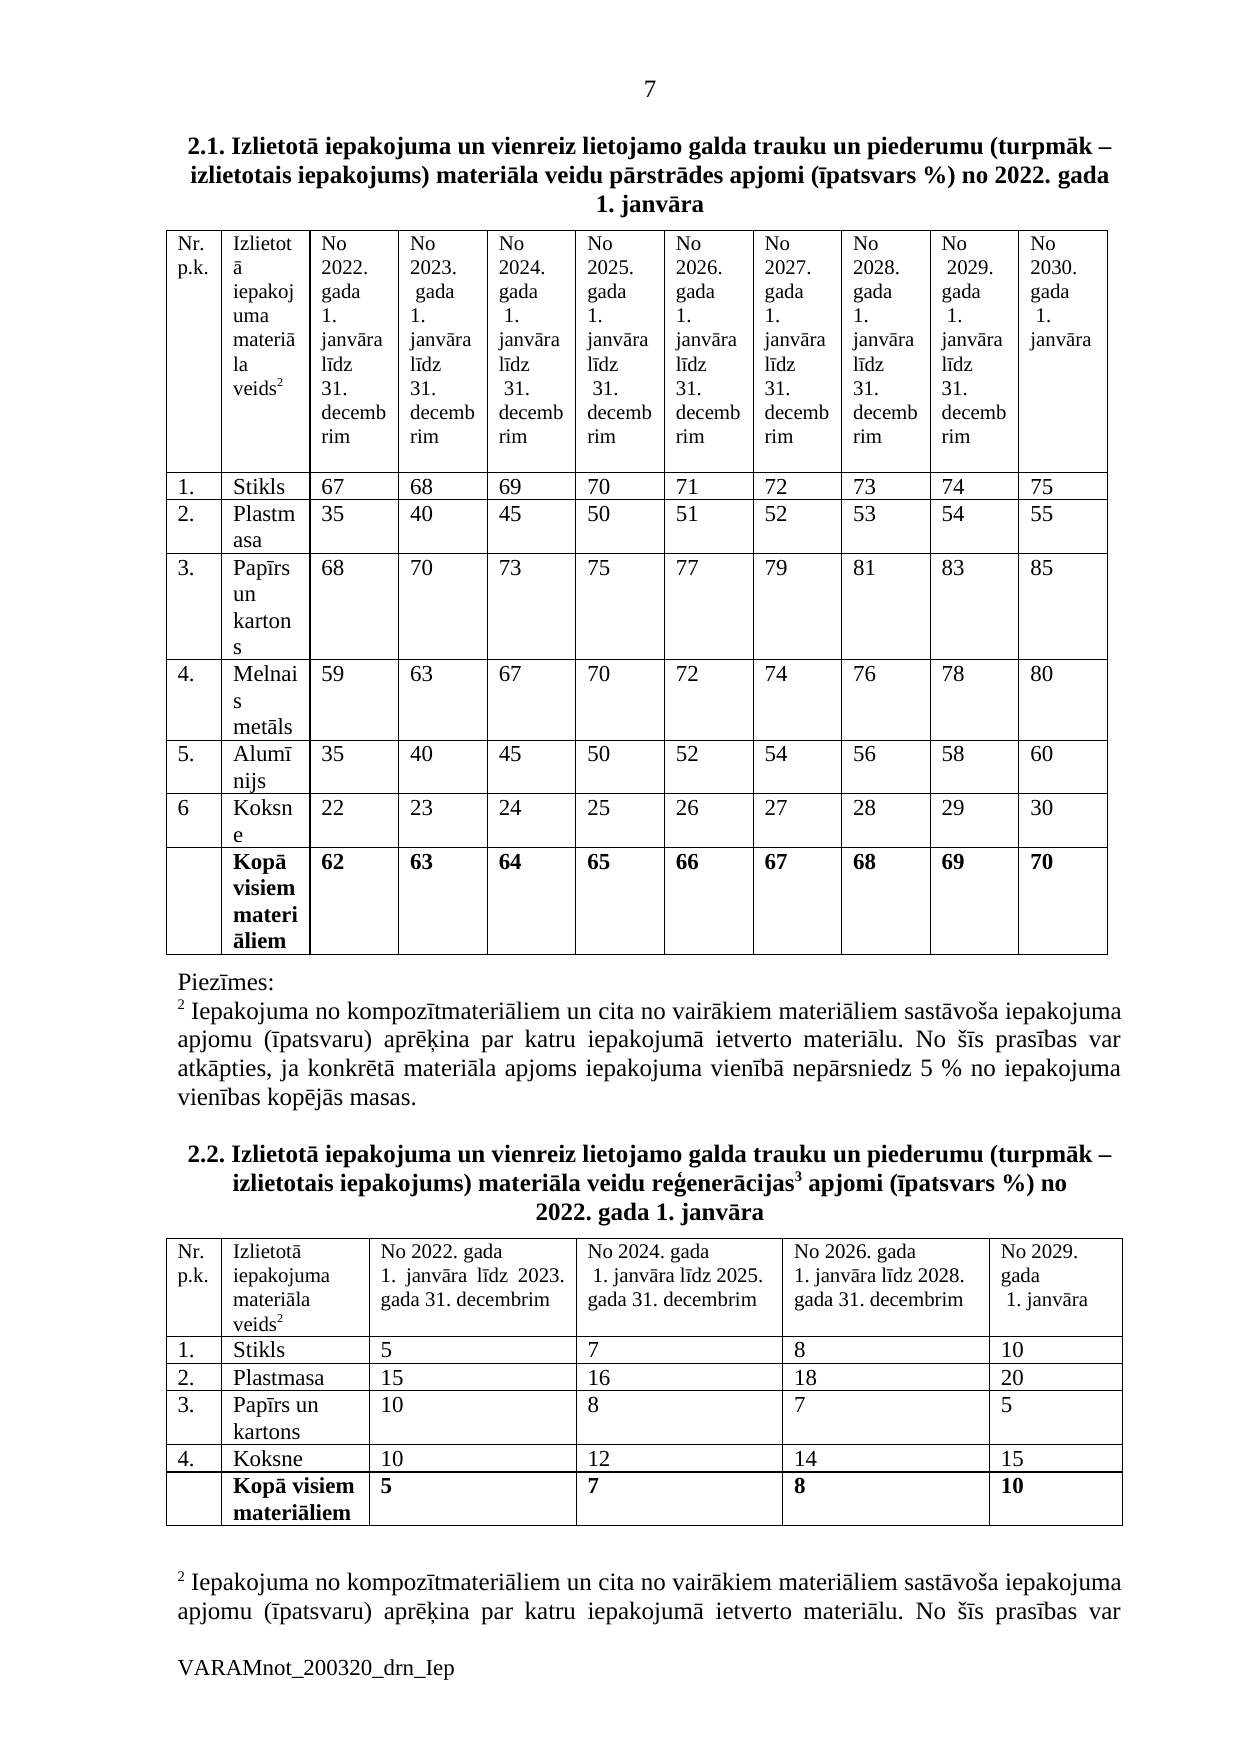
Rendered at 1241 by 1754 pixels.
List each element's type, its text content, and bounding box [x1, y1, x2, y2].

table_cell 1. [167, 1337, 221, 1363]
table_cell 67 [488, 660, 575, 739]
table_cell 7 [783, 1391, 989, 1444]
table_header Izlietotā iepakojuma materiāla veids2 [222, 1239, 369, 1336]
table_cell 4. [167, 660, 221, 739]
table_cell 67 [754, 848, 841, 953]
table_cell 10 [990, 1473, 1122, 1525]
table_cell 70 [576, 473, 664, 499]
table_cell 8 [783, 1473, 989, 1525]
table_cell 24 [488, 794, 575, 847]
table_header Nr.p.k. [167, 231, 221, 472]
table_cell 70 [1019, 848, 1107, 953]
table_cell Stikls [222, 1337, 369, 1363]
table_cell 75 [576, 554, 664, 659]
table_cell 68 [311, 554, 398, 659]
table_header No 2026. gada 1. janvāra līdz 2028. gada 31. decembrim [783, 1239, 989, 1336]
table_cell 53 [842, 500, 930, 553]
table_cell 28 [842, 794, 930, 847]
table_cell 5 [370, 1473, 576, 1525]
table_cell 1. [167, 473, 221, 499]
table_header No 2030. gada 1. janvāra [1019, 231, 1107, 472]
table_cell 69 [931, 848, 1018, 953]
table_cell 3. [167, 554, 221, 659]
table_cell 58 [931, 741, 1018, 793]
table_cell 64 [488, 848, 575, 953]
table_header No 2029. gada 1. janvāra [990, 1239, 1122, 1336]
table_cell 56 [842, 741, 930, 793]
table_cell 60 [1019, 741, 1107, 793]
table_cell 10 [370, 1445, 576, 1471]
table_cell 20 [990, 1364, 1122, 1390]
table_header No 2027. gada 1. janvāra līdz 31. decembrim [754, 231, 841, 472]
table_cell 15 [370, 1364, 576, 1390]
table_cell 8 [577, 1391, 782, 1444]
table_header No 2022. gada 1. janvāra līdz 2023. gada 31. decembrim [370, 1239, 576, 1336]
table_header No 2024. gada 1. janvāra līdz 31. decembrim [488, 231, 575, 472]
table_cell 69 [488, 473, 575, 499]
table_header No 2023. gada 1. janvāra līdz 31. decembrim [399, 231, 487, 472]
table_header No 2025. gada 1. janvāra līdz 31. decembrim [576, 231, 664, 472]
table_cell 10 [370, 1391, 576, 1444]
table_cell 4. [167, 1445, 221, 1471]
table_cell 5 [990, 1391, 1122, 1444]
table_cell 54 [931, 500, 1018, 553]
table_cell 66 [665, 848, 753, 953]
table_cell 73 [842, 473, 930, 499]
table_cell 25 [576, 794, 664, 847]
table_cell 72 [665, 660, 753, 739]
table_cell 71 [665, 473, 753, 499]
table_cell 81 [842, 554, 930, 659]
table_header Nr.p.k. [167, 1239, 221, 1336]
table_cell Alumīnijs [222, 741, 309, 793]
table_cell 6 [167, 794, 221, 847]
table_cell 5. [167, 741, 221, 793]
table_cell 80 [1019, 660, 1107, 739]
table_cell 12 [577, 1445, 782, 1471]
table_cell 10 [990, 1337, 1122, 1363]
table_cell 74 [754, 660, 841, 739]
table_cell 62 [311, 848, 398, 953]
table_cell Papīrs un kartons [222, 1391, 369, 1444]
table_cell 50 [576, 741, 664, 793]
table_cell 50 [576, 500, 664, 553]
table_cell 52 [665, 741, 753, 793]
table_cell 72 [754, 473, 841, 499]
table_cell 26 [665, 794, 753, 847]
table_cell 52 [754, 500, 841, 553]
table_cell 15 [990, 1445, 1122, 1471]
table_cell 8 [783, 1337, 989, 1363]
table_cell 74 [931, 473, 1018, 499]
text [177, 1567, 1122, 1625]
table_cell 5 [370, 1337, 576, 1363]
table_header No 2028. gada 1. janvāra līdz 31. decembrim [842, 231, 930, 472]
table_cell 67 [311, 473, 398, 499]
table_header No 2029. gada 1. janvāra līdz 31. decembrim [931, 231, 1018, 472]
table_cell 40 [399, 500, 487, 553]
table_cell 29 [931, 794, 1018, 847]
table_cell 45 [488, 741, 575, 793]
table_cell 73 [488, 554, 575, 659]
table_cell 2. [167, 1364, 221, 1390]
table_cell Plastmasa [222, 1364, 369, 1390]
table_header No 2026. gada 1. janvāra līdz 31. decembrim [665, 231, 753, 472]
table_cell 76 [842, 660, 930, 739]
text 2.1. Izlietotā iepakojuma un vienreiz lietojamo galda trauku un piederumu (turpmāk – izlietotais iepakojums) materiāla veidu pārstrādes apjomi (īpatsvars %) no 2022. gada 1. janvāra [177, 131, 1122, 218]
table_cell 23 [399, 794, 487, 847]
table_cell 59 [311, 660, 398, 739]
table_cell Stikls [222, 473, 309, 499]
table_cell 75 [1019, 473, 1107, 499]
table_cell Kopā visiem materiāliem [222, 848, 309, 953]
table_cell 14 [783, 1445, 989, 1471]
table_cell 63 [399, 660, 487, 739]
table_cell 27 [754, 794, 841, 847]
text 2.2. Izlietotā iepakojuma un vienreiz lietojamo galda trauku un piederumu (turpmāk – izlietotais iepakojums) materiāla veidu reģenerācijas3 apjomi (īpatsvars %) no 2022. gada 1. janvāra [177, 1139, 1122, 1226]
table_cell 7 [577, 1473, 782, 1525]
table_header Izlietotā iepakojuma materiāla veids2 [222, 231, 309, 472]
table_cell Koksne [222, 794, 309, 847]
table_header No 2024. gada 1. janvāra līdz 2025. gada 31. decembrim [577, 1239, 782, 1336]
table_cell Koksne [222, 1445, 369, 1471]
table_cell 70 [576, 660, 664, 739]
table_cell 16 [577, 1364, 782, 1390]
table_cell 77 [665, 554, 753, 659]
table_cell 7 [577, 1337, 782, 1363]
table_cell [167, 1473, 221, 1525]
table_cell 30 [1019, 794, 1107, 847]
table_cell 45 [488, 500, 575, 553]
table_cell 3. [167, 1391, 221, 1444]
table_cell 68 [399, 473, 487, 499]
table_cell 85 [1019, 554, 1107, 659]
table_cell 70 [399, 554, 487, 659]
table_cell 63 [399, 848, 487, 953]
table_cell 78 [931, 660, 1018, 739]
table_cell 35 [311, 500, 398, 553]
table_cell 54 [754, 741, 841, 793]
table_cell 18 [783, 1364, 989, 1390]
table_cell 79 [754, 554, 841, 659]
table_cell Plastmasa [222, 500, 309, 553]
table_cell 55 [1019, 500, 1107, 553]
table_cell [167, 848, 221, 953]
table_cell 68 [842, 848, 930, 953]
table_cell 22 [311, 794, 398, 847]
table_header No 2022. gada 1. janvāra līdz 31. decembrim [311, 231, 398, 472]
table_cell Melnais metāls [222, 660, 309, 739]
table_cell Kopā visiem materiāliem [222, 1473, 369, 1525]
table_cell Papīrs un kartons [222, 554, 309, 659]
table_cell 40 [399, 741, 487, 793]
text Piezīmes: [177, 967, 1122, 996]
table_cell 83 [931, 554, 1018, 659]
table_cell 51 [665, 500, 753, 553]
table_cell 35 [311, 741, 398, 793]
table_cell 2. [167, 500, 221, 553]
table_cell 65 [576, 848, 664, 953]
